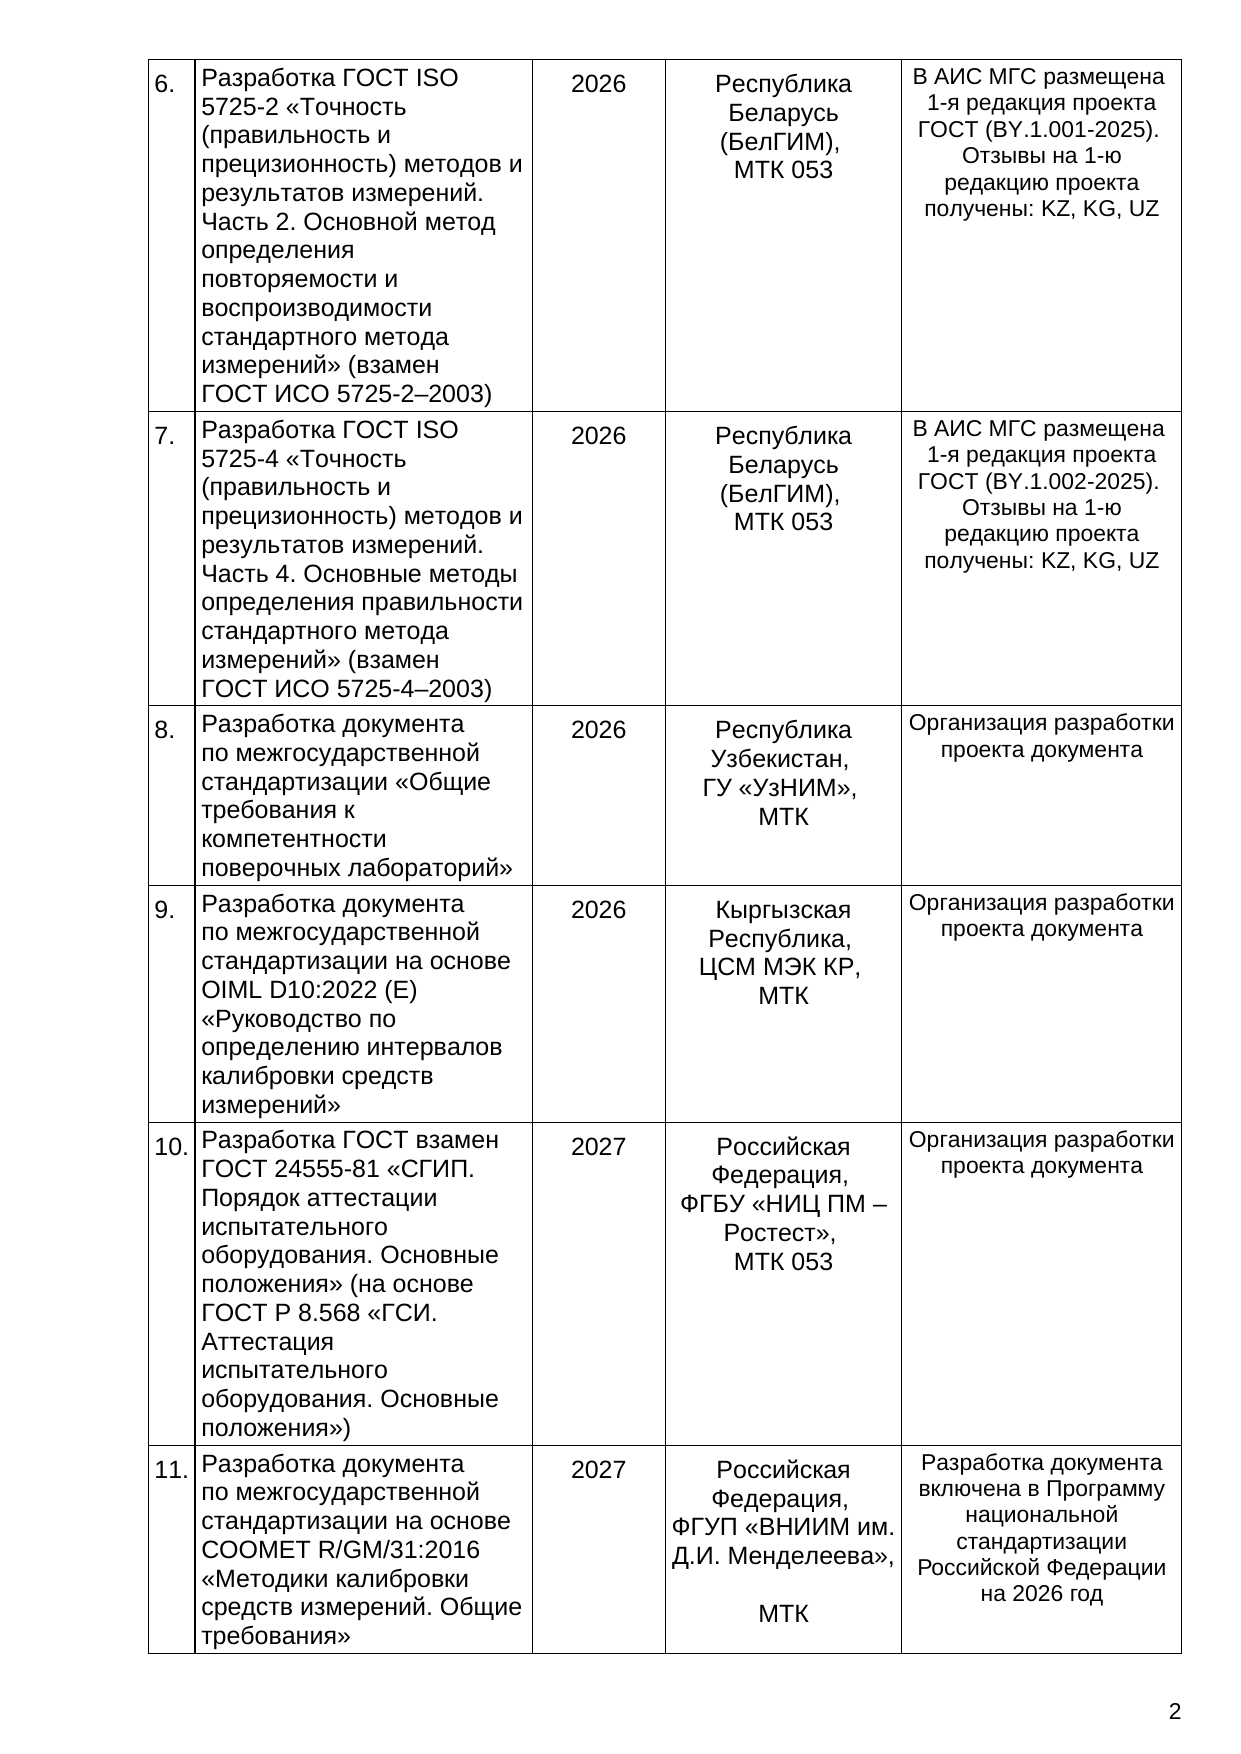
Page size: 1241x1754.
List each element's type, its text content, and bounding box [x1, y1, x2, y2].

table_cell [902, 1446, 1181, 1653]
table_cell [149, 886, 194, 1122]
table_cell 2026 [533, 412, 665, 705]
table_cell 2026 [533, 60, 665, 411]
table_cell Организация разработки проекта документа [902, 1123, 1181, 1445]
table_cell Разработка ГОСТ ISO 5725-4 «Точность (правильность и прецизионность) методов и результатов измерений. Часть 4. Основные методы определения правильности стандартного метода измерений» (взамен ГОСТ ИСО 5725-4–2003) [196, 412, 532, 705]
table_cell Республика Беларусь (БелГИМ), МТК 053 [666, 60, 901, 411]
table_cell Организация разработки проекта документа [902, 886, 1181, 1122]
table_cell Разработка ГОСТ ISO 5725-2 «Точность (правильность и прецизионность) методов и результатов измерений. Часть 2. Основной метод определения повторяемости и воспроизводимости стандартного метода измерений» (взамен ГОСТ ИСО 5725-2–2003) [196, 60, 532, 411]
table_cell В АИС МГС размещена 1-я редакция проекта ГОСТ (BY.1.002-2025). Отзывы на 1-ю редакцию проекта получены: KZ, KG, UZ [902, 412, 1181, 705]
table_cell [149, 706, 194, 885]
table_cell Кыргызская Республика, ЦСМ МЭК КР, МТК [666, 886, 901, 1122]
table_cell Разработка документа по межгосударственной стандартизации на основе CООМЕТ R/GM/31:2016 «Методики калибровки средств измерений. Общие требования» [196, 1446, 532, 1653]
table_cell [149, 1446, 194, 1653]
table_cell Республика Узбекистан, ГУ «УзНИМ», МТК [666, 706, 901, 885]
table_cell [666, 1446, 901, 1653]
table_cell Организация разработки проекта документа [902, 706, 1181, 885]
table_cell 2027 [533, 1123, 665, 1445]
table_cell Разработка документа по межгосударственной стандартизации на основе OIML D10:2022 (Е) «Руководство по определению интервалов калибровки средств измерений» [196, 886, 532, 1122]
table_cell 2027 [533, 1446, 665, 1653]
table_cell [149, 412, 194, 705]
table_cell 2026 [533, 706, 665, 885]
table_cell Разработка ГОСТ взамен ГОСТ 24555-81 «СГИП. Порядок аттестации испытательного оборудования. Основные положения» (на основе ГОСТ Р 8.568 «ГСИ. Аттестация испытательного оборудования. Основные положения») [196, 1123, 532, 1445]
table_cell Российская Федерация, ФГБУ «НИЦ ПМ –Ростест», МТК 053 [666, 1123, 901, 1445]
table_cell [149, 60, 194, 411]
table_cell В АИС МГС размещена 1-я редакция проекта ГОСТ (BY.1.001-2025). Отзывы на 1-ю редакцию проекта получены: KZ, KG, UZ [902, 60, 1181, 411]
table_cell 2026 [533, 886, 665, 1122]
table_cell Республика Беларусь (БелГИМ), МТК 053 [666, 412, 901, 705]
table_cell Разработка документа по межгосударственной стандартизации «Общие требования к компетентности поверочных лабораторий» [196, 706, 532, 885]
table_cell [149, 1123, 194, 1445]
